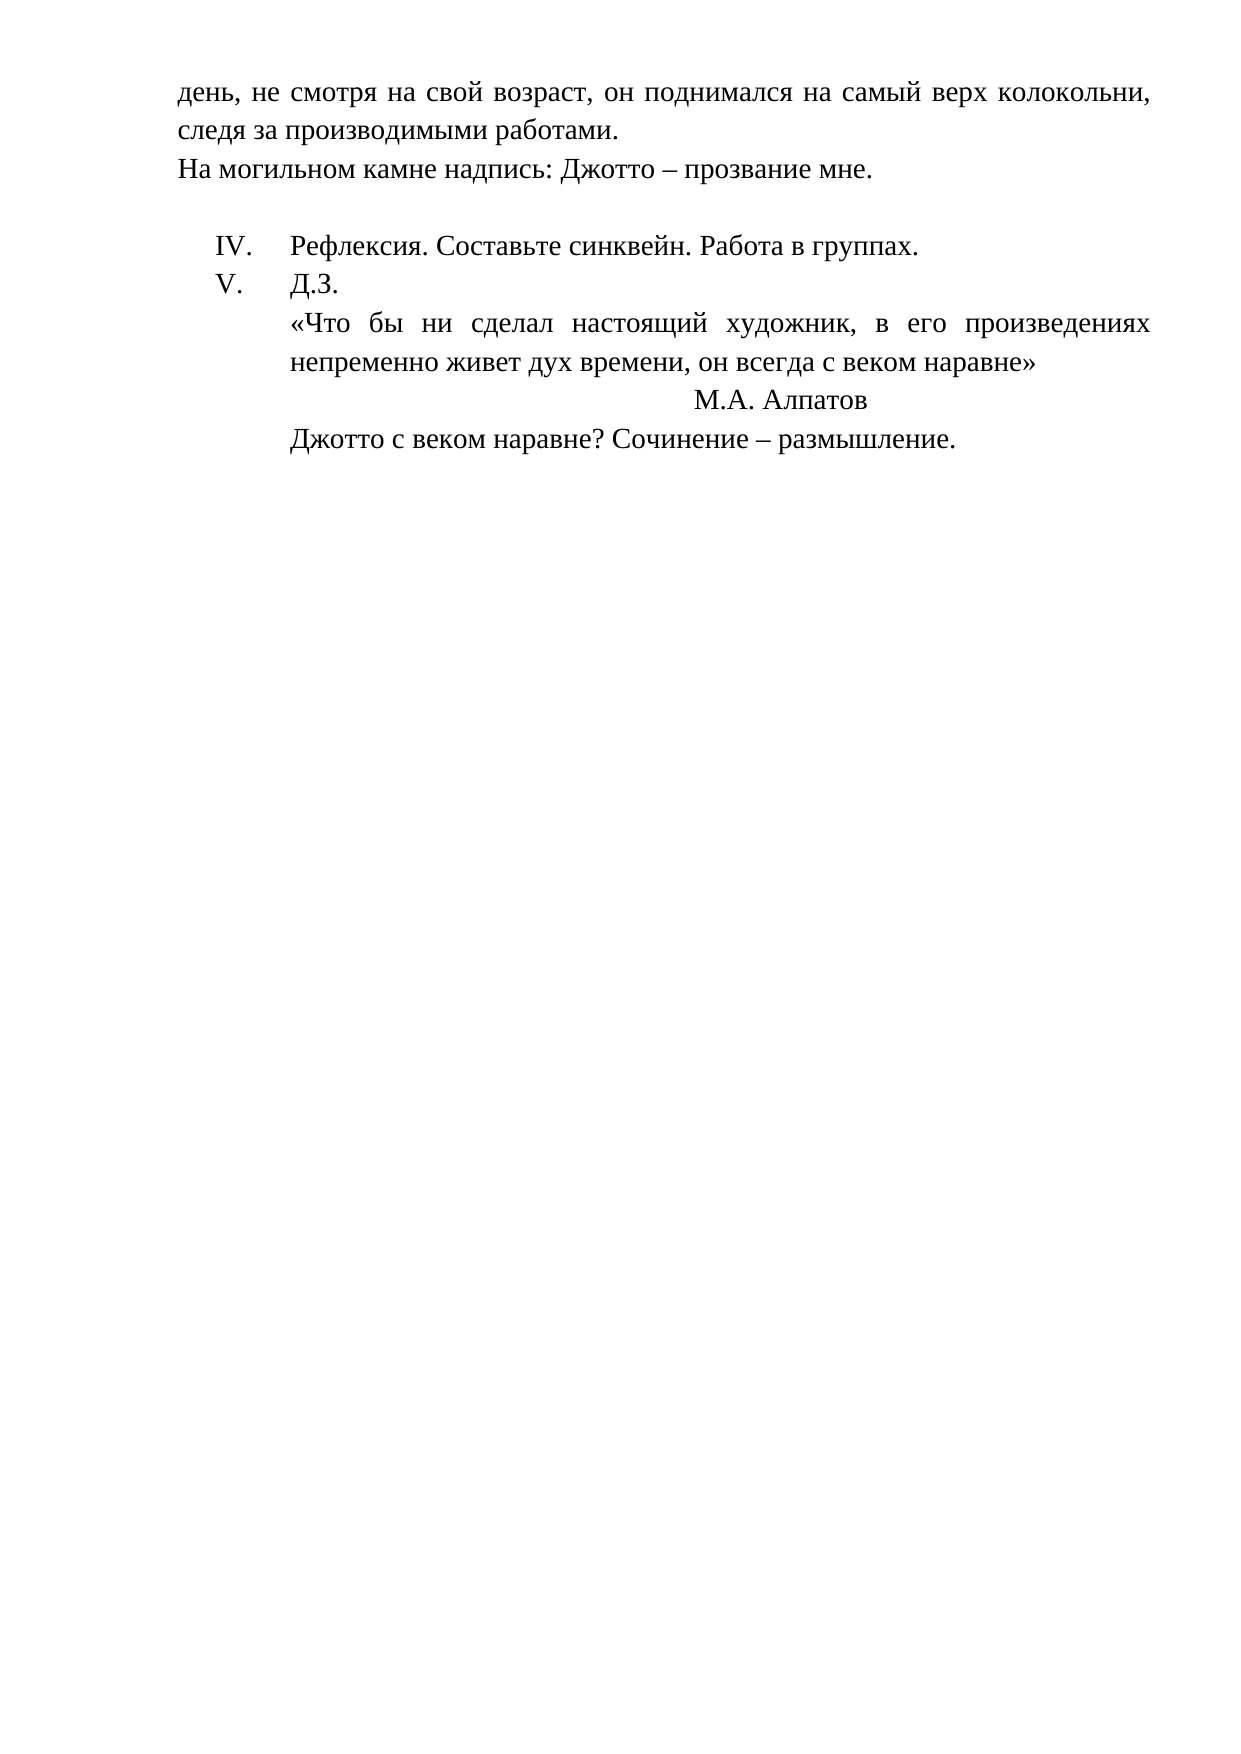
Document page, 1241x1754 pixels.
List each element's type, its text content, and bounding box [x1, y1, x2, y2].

list Д.З. [215, 267, 1152, 300]
list М.А. Алпатов [290, 382, 1152, 416]
list «Что бы ни сделал настоящий художник, в его произведениях непременно живет дух времени, он всегда с веком наравне» [290, 305, 1152, 377]
list Джотто с веком наравне? Сочинение – размышление. [290, 421, 1152, 454]
list На могильном камне надпись: Джотто – прозвание мне. [177, 151, 1152, 184]
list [177, 74, 1152, 146]
list Рефлексия. Составьте синквейн. Работа в группах. [215, 228, 1152, 262]
